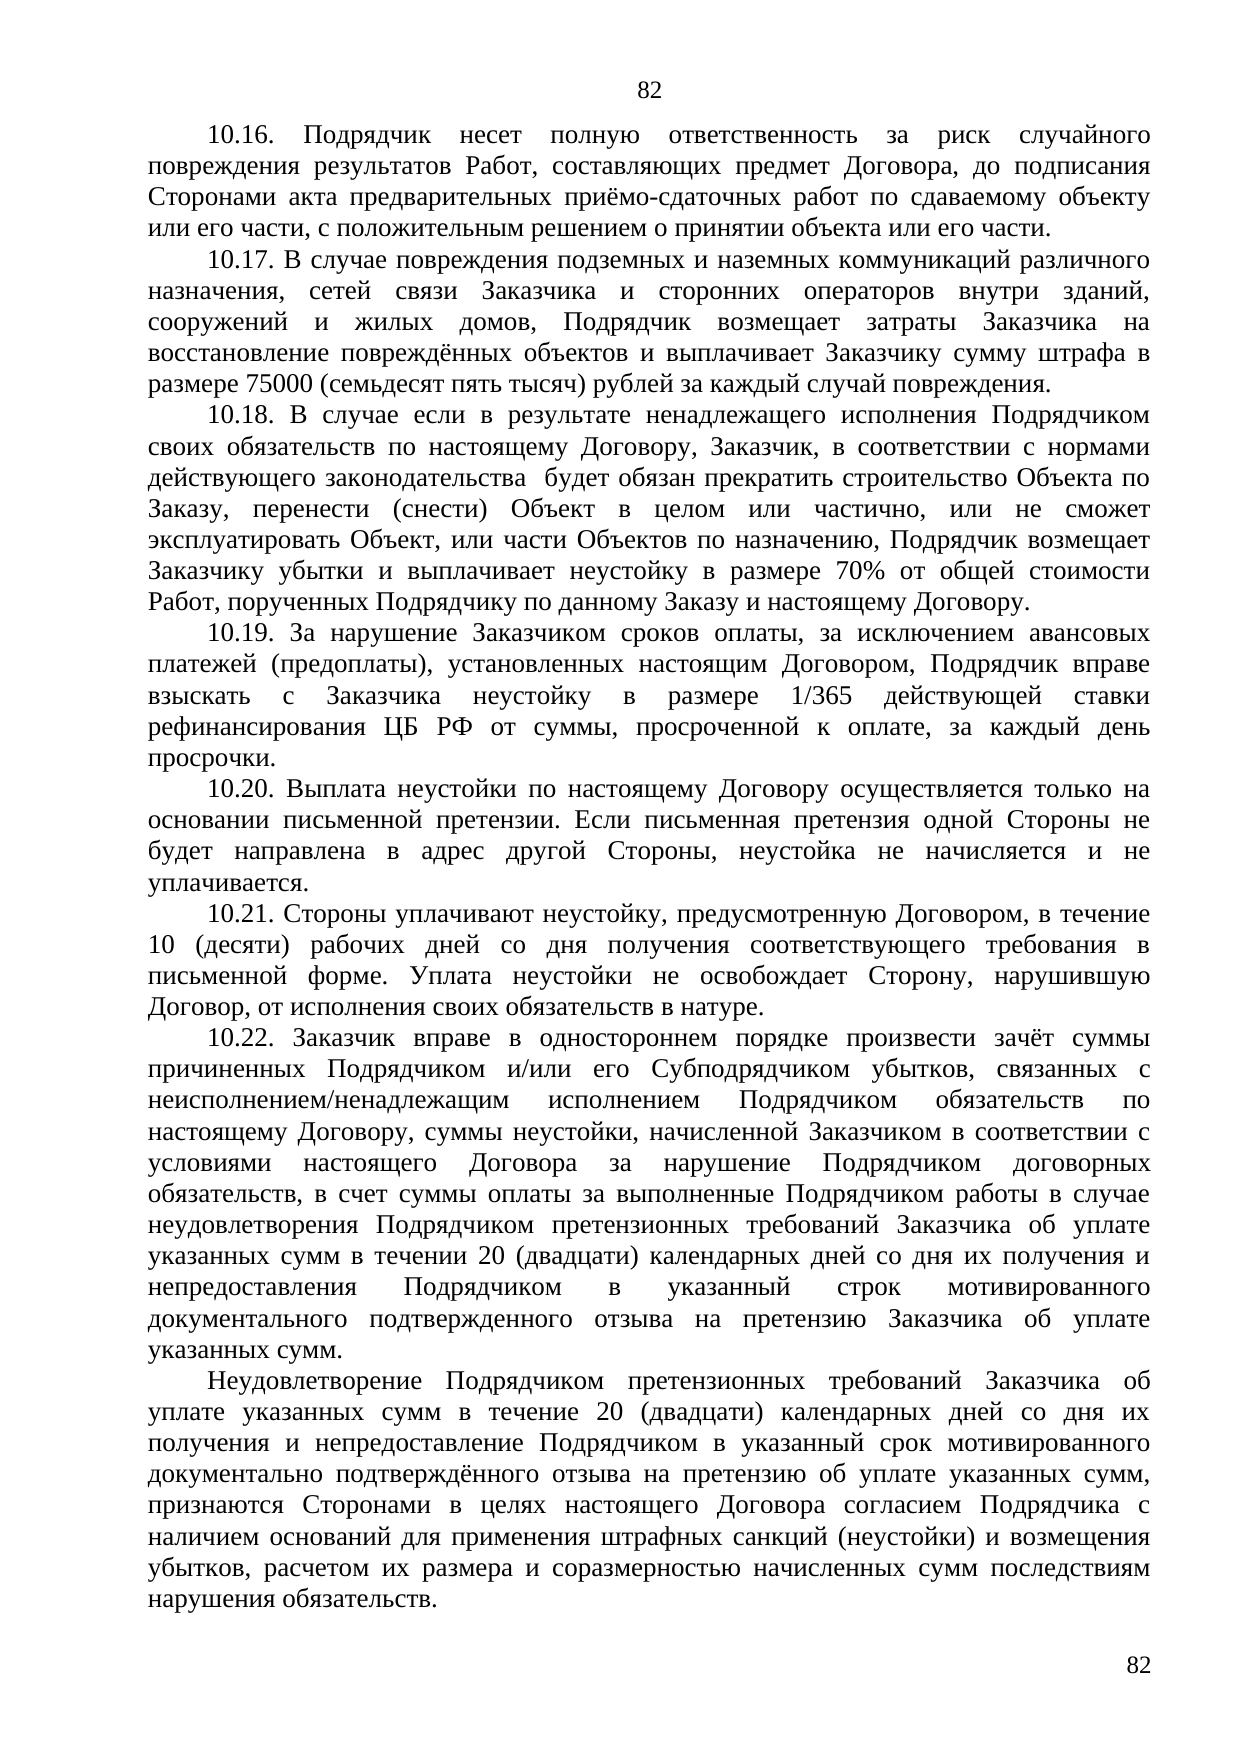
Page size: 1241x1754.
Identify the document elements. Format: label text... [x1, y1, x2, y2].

text 10.19. За нарушение Заказчиком сроков оплаты, за исключением авансовых платежей (предоплаты), установленных настоящим Договором, Подрядчик вправе взыскать с Заказчика неустойку в размере 1/365 действующей ставки рефинансирования ЦБ РФ от суммы, просроченной к оплате, за каждый день просрочки. [148, 616, 1152, 772]
text 10.18. В случае если в результате ненадлежащего исполнения Подрядчиком своих обязательств по настоящему Договору, Заказчик, в соответствии с нормами действующего законодательства будет обязан прекратить строительство Объекта по Заказу, перенести (снести) Объект в целом или частично, или не сможет эксплуатировать Объект, или части Объектов по назначению, Подрядчик возмещает Заказчику убытки и выплачивает неустойку в размере 70% от общей стоимости Работ, порученных Подрядчику по данному Заказу и настоящему Договору. [148, 398, 1152, 616]
text 10.21. Стороны уплачивают неустойку, предусмотренную Договором, в течение 10 (десяти) рабочих дней со дня получения соответствующего требования в письменной форме. Уплата неустойки не освобождает Сторону, нарушившую Договор, от исполнения своих обязательств в натуре. [148, 897, 1152, 1021]
text 10.17. В случае повреждения подземных и наземных коммуникаций различного назначения, сетей связи Заказчика и сторонних операторов внутри зданий, сооружений и жилых домов, Подрядчик возмещает затраты Заказчика на восстановление повреждённых объектов и выплачивает Заказчику сумму штрафа в размере 75000 (семьдесят пять тысяч) рублей за каждый случай повреждения. [148, 243, 1152, 398]
text 10.22. Заказчик вправе в одностороннем порядке произвести зачёт суммы причиненных Подрядчиком и/или его Субподрядчиком убытков, связанных с неисполнением/ненадлежащим исполнением Подрядчиком обязательств по настоящему Договору, суммы неустойки, начисленной Заказчиком в соответствии с условиями настоящего Договора за нарушение Подрядчиком договорных обязательств, в счет суммы оплаты за выполненные Подрядчиком работы в случае неудовлетворения Подрядчиком претензионных требований Заказчика об уплате указанных сумм в течении 20 (двадцати) календарных дней со дня их получения и непредоставления Подрядчиком в указанный строк мотивированного документального подтвержденного отзыва на претензию Заказчика об уплате указанных сумм. [148, 1021, 1152, 1364]
text 10.16. Подрядчик несет полную ответственность за риск случайного повреждения результатов Работ, составляющих предмет Договора, до подписания Сторонами акта предварительных приёмо-сдаточных работ по сдаваемому объекту или его части, с положительным решением о принятии объекта или его части. [148, 118, 1152, 243]
text Неудовлетворение Подрядчиком претензионных требований Заказчика об уплате указанных сумм в течение 20 (двадцати) календарных дней со дня их получения и непредоставление Подрядчиком в указанный срок мотивированного документально подтверждённого отзыва на претензию об уплате указанных сумм, признаются Сторонами в целях настоящего Договора согласием Подрядчика с наличием оснований для применения штрафных санкций (неустойки) и возмещения убытков, расчетом их размера и соразмерностью начисленных сумм последствиям нарушения обязательств. [148, 1364, 1152, 1613]
text 10.20. Выплата неустойки по настоящему Договору осуществляется только на основании письменной претензии. Если письменная претензия одной Стороны не будет направлена в адрес другой Стороны, неустойка не начисляется и не уплачивается. [148, 772, 1152, 897]
